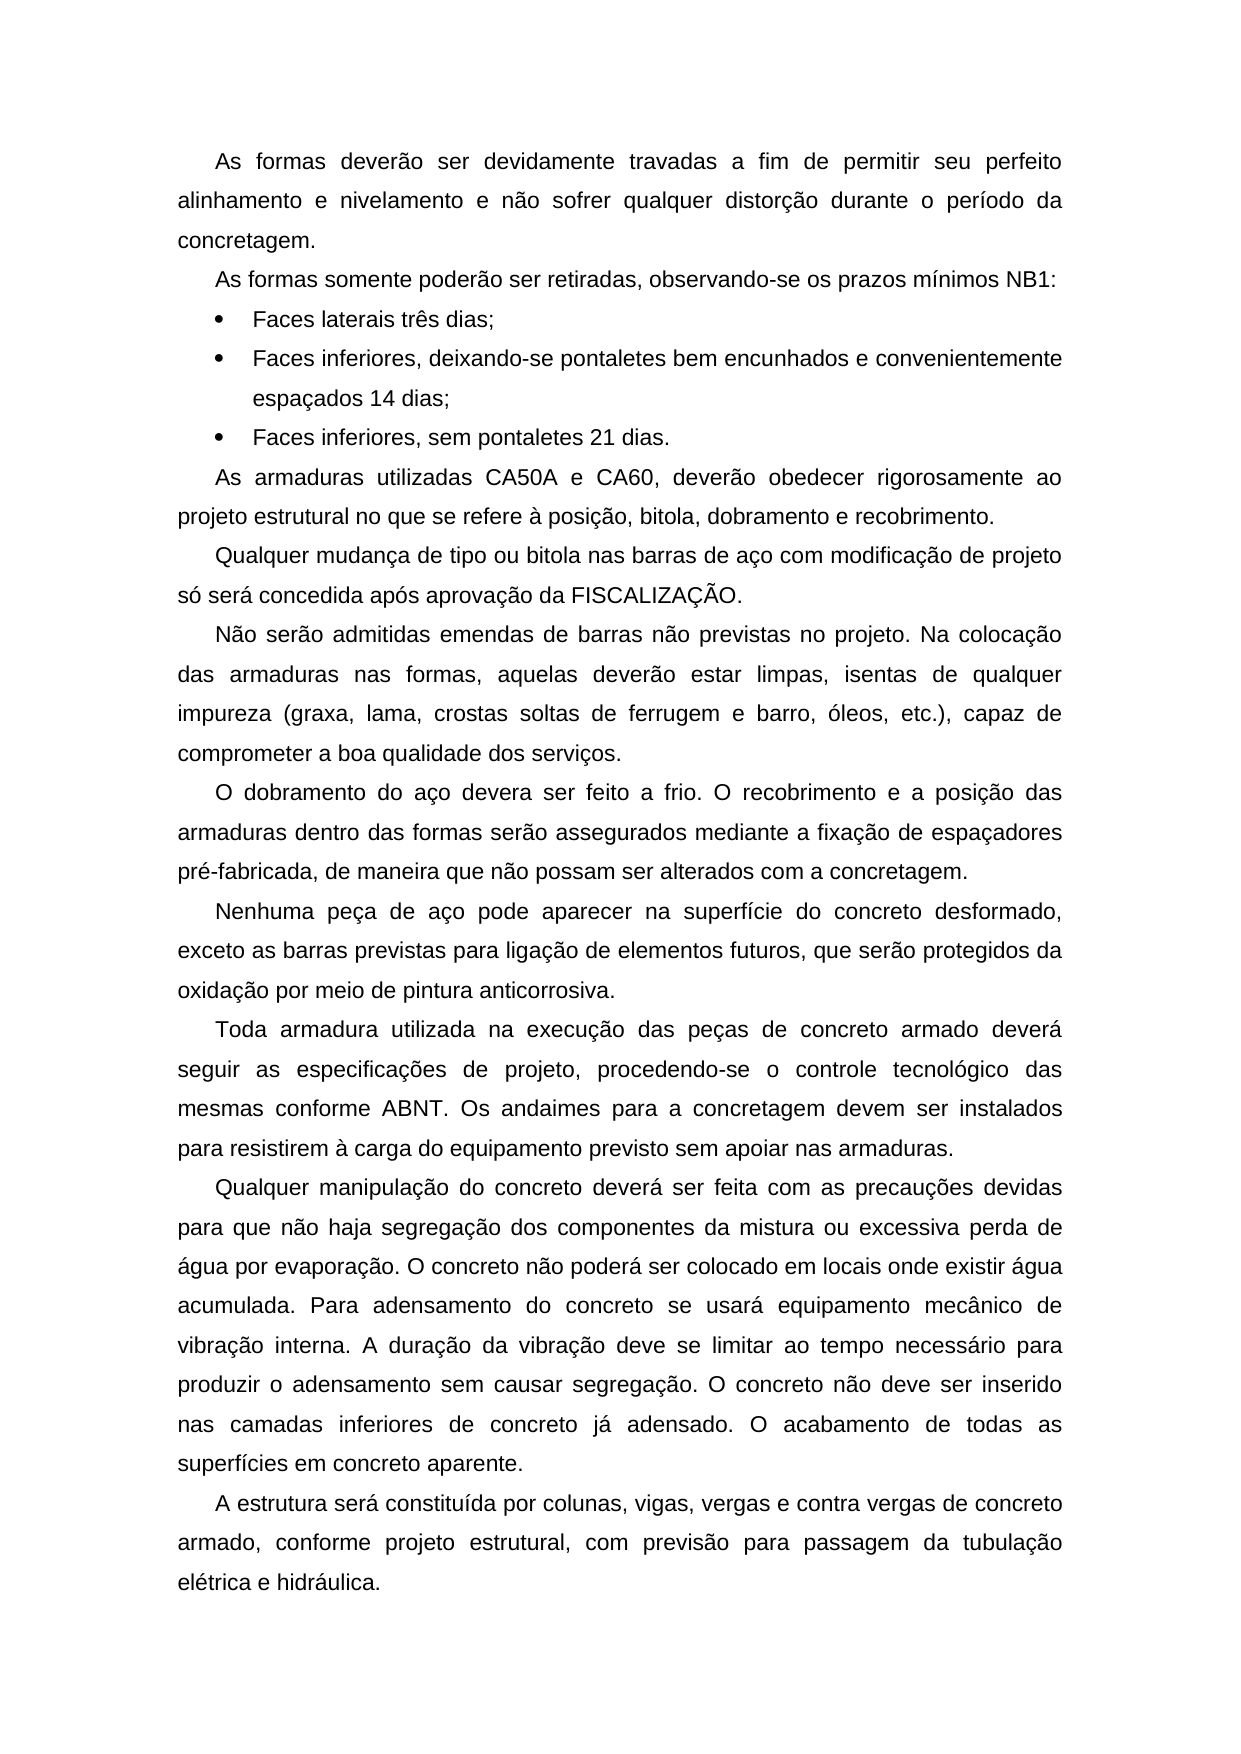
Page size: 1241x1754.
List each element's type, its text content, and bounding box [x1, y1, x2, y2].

list Faces laterais três dias; [215, 306, 1063, 332]
text As formas deverão ser devidamente travadas a fim de permitir seu perfeito alinhamento e nivelamento e não sofrer qualquer distorção durante o período da concretagem. [177, 148, 1063, 253]
text Qualquer manipulação do concreto deverá ser feita com as precauções devidas para que não haja segregação dos componentes da mistura ou excessiva perda de água por evaporação. O concreto não poderá ser colocado em locais onde existir água acumulada. Para adensamento do concreto se usará equipamento mecânico de vibração interna. A duração da vibração deve se limitar ao tempo necessário para produzir o adensamento sem causar segregação. O concreto não deve ser inserido nas camadas inferiores de concreto já adensado. O acabamento de todas as superfícies em concreto aparente. [177, 1174, 1063, 1477]
list Faces inferiores, deixando-se pontaletes bem encunhados e convenientemente espaçados 14 dias; [215, 345, 1063, 411]
list Faces inferiores, sem pontaletes 21 dias. [215, 424, 1063, 450]
text As formas somente poderão ser retiradas, observando-se os prazos mínimos NB1: [177, 266, 1063, 292]
text A estrutura será constituída por colunas, vigas, vergas e contra vergas de concreto armado, conforme projeto estrutural, com previsão para passagem da tubulação elétrica e hidráulica. [177, 1490, 1063, 1595]
text Toda armadura utilizada na execução das peças de concreto armado deverá seguir as especificações de projeto, procedendo-se o controle tecnológico das mesmas conforme ABNT. Os andaimes para a concretagem devem ser instalados para resistirem à carga do equipamento previsto sem apoiar nas armaduras. [177, 1016, 1063, 1161]
text Qualquer mudança de tipo ou bitola nas barras de aço com modificação de projeto só será concedida após aprovação da FISCALIZAÇÃO. [177, 542, 1063, 608]
text Nenhuma peça de aço pode aparecer na superfície do concreto desformado, exceto as barras previstas para ligação de elementos futuros, que serão protegidos da oxidação por meio de pintura anticorrosiva. [177, 898, 1063, 1003]
text Não serão admitidas emendas de barras não previstas no projeto. Na colocação das armaduras nas formas, aquelas deverão estar limpas, isentas de qualquer impureza (graxa, lama, crostas soltas de ferrugem e barro, óleos, etc.), capaz de comprometer a boa qualidade dos serviços. [177, 621, 1063, 766]
text O dobramento do aço devera ser feito a frio. O recobrimento e a posição das armaduras dentro das formas serão assegurados mediante a fixação de espaçadores pré-fabricada, de maneira que não possam ser alterados com a concretagem. [177, 779, 1063, 884]
text As armaduras utilizadas CA50A e CA60, deverão obedecer rigorosamente ao projeto estrutural no que se refere à posição, bitola, dobramento e recobrimento. [177, 463, 1063, 529]
